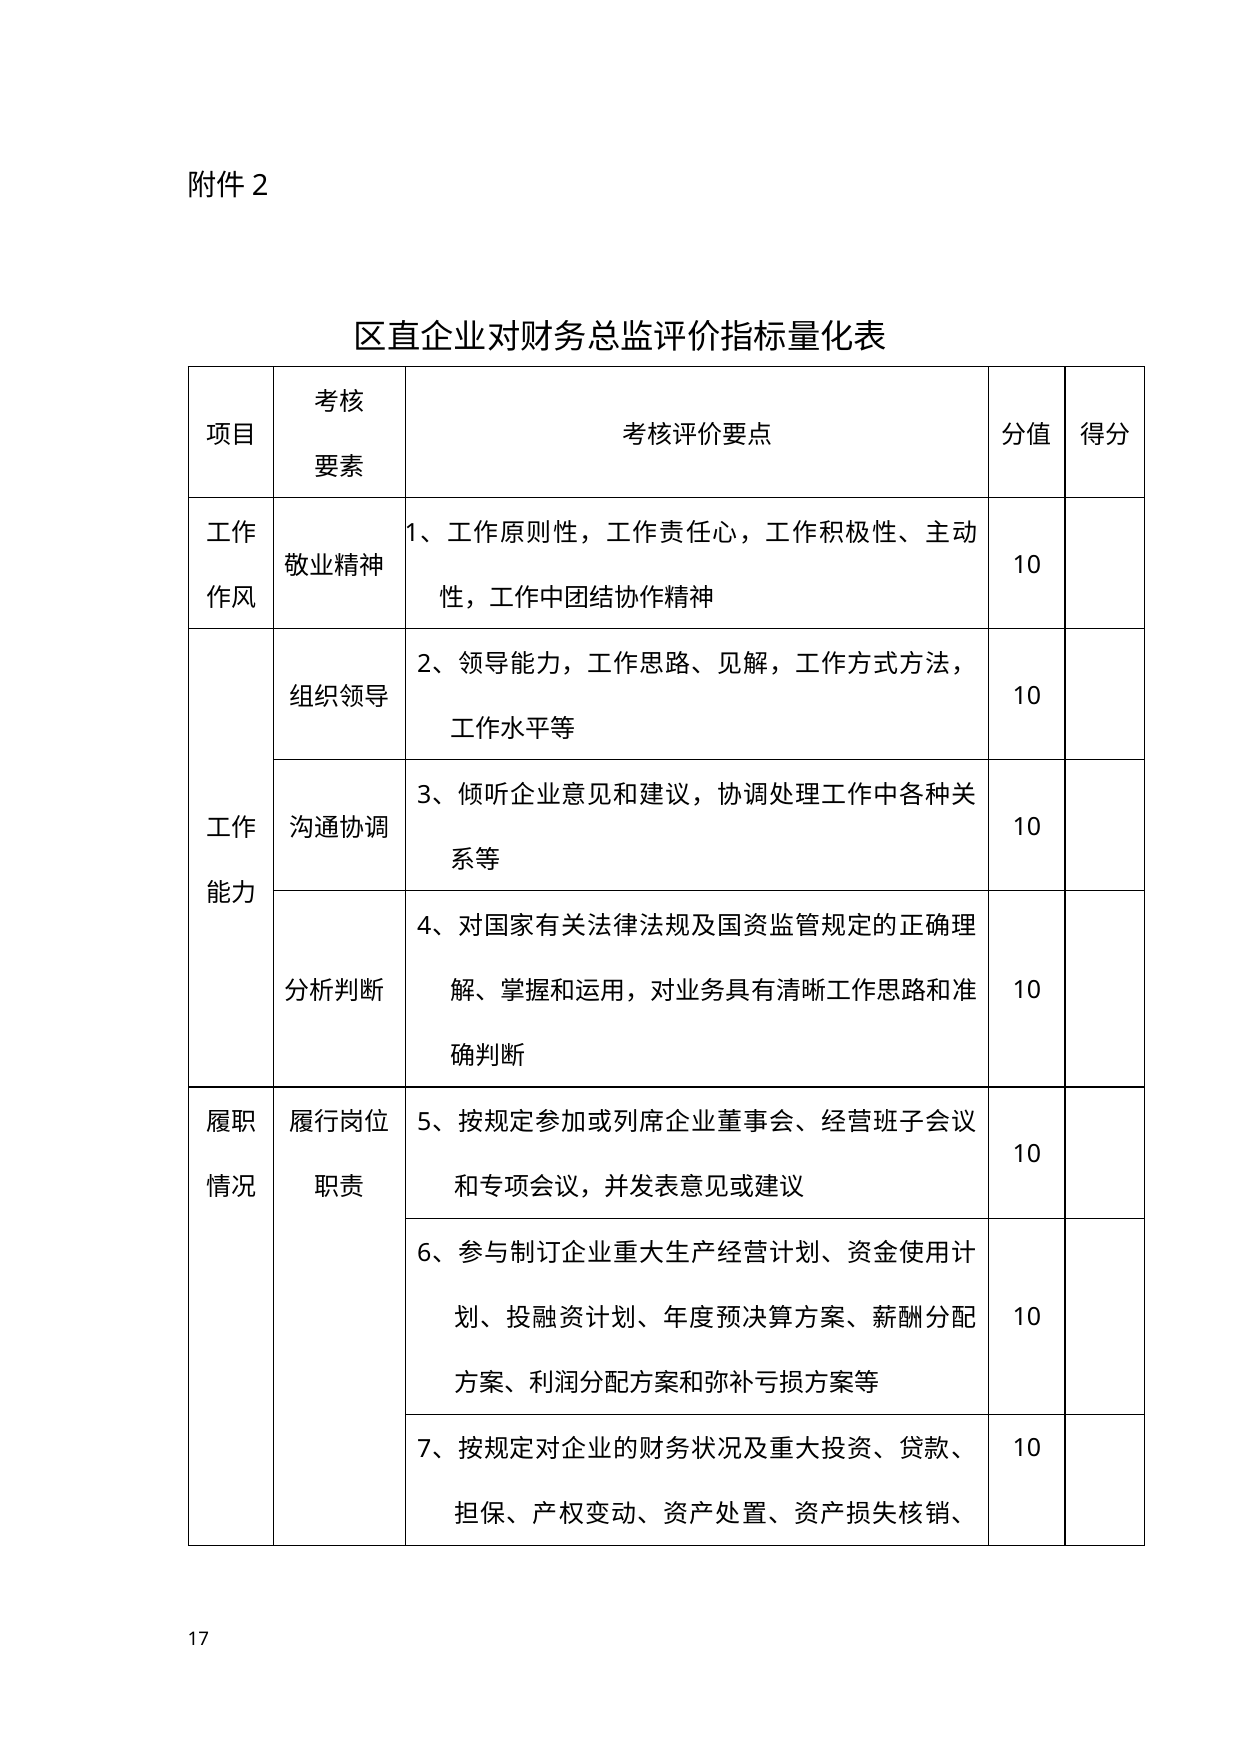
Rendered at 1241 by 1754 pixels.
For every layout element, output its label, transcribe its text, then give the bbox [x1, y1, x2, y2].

table_header 考核评价要点 [406, 367, 988, 497]
text 区直企业对财务总监评价指标量化表 [187, 301, 1053, 366]
table_cell 10 [989, 1415, 1064, 1544]
table_cell 10 [989, 1219, 1064, 1413]
table_cell 10 [989, 760, 1064, 890]
table_cell 10 [989, 891, 1064, 1086]
table_cell 敬业精神 [274, 498, 405, 628]
table_cell [1066, 760, 1144, 890]
table_cell 履职 情况 [189, 1088, 273, 1544]
table_header 得分 [1066, 367, 1144, 497]
table_cell 工作 能力 [189, 629, 273, 1086]
table_cell [1066, 1415, 1144, 1544]
table_cell 工作 作风 [189, 498, 273, 628]
table_cell 4、对国家有关法律法规及国资监管规定的正确理解、掌握和运用，对业务具有清晰工作思路和准确判断 [406, 891, 988, 1086]
text 附件2 [187, 162, 1053, 204]
table_cell 分析判断 [274, 891, 405, 1086]
table_cell [1066, 891, 1144, 1086]
table_cell [1066, 1219, 1144, 1413]
table_header 分值 [989, 367, 1064, 497]
table_cell 1、工作原则性，工作责任心，工作积极性、主动性，工作中团结协作精神 [406, 498, 988, 628]
table_cell [1066, 498, 1144, 628]
table_header 项目 [189, 367, 273, 497]
table_cell [1066, 1088, 1144, 1217]
table_cell 10 [989, 629, 1064, 759]
table_cell 履行岗位职责 [274, 1088, 405, 1544]
table_cell [1066, 629, 1144, 759]
table_header 考核 要素 [274, 367, 405, 497]
table_cell 10 [989, 498, 1064, 628]
table_cell 10 [989, 1088, 1064, 1217]
table_cell 6、参与制订企业重大生产经营计划、资金使用计划、投融资计划、年度预决算方案、薪酬分配方案、利润分配方案和弥补亏损方案等 [406, 1219, 988, 1413]
table_cell 2、领导能力，工作思路、见解，工作方式方法，工作水平等 [406, 629, 988, 759]
table_cell 3、倾听企业意见和建议，协调处理工作中各种关系等 [406, 760, 988, 890]
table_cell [406, 1415, 988, 1544]
table_cell 组织领导 [274, 629, 405, 759]
table_cell 沟通协调 [274, 760, 405, 890]
table_cell 5、按规定参加或列席企业董事会、经营班子会议和专项会议，并发表意见或建议 [406, 1088, 988, 1217]
